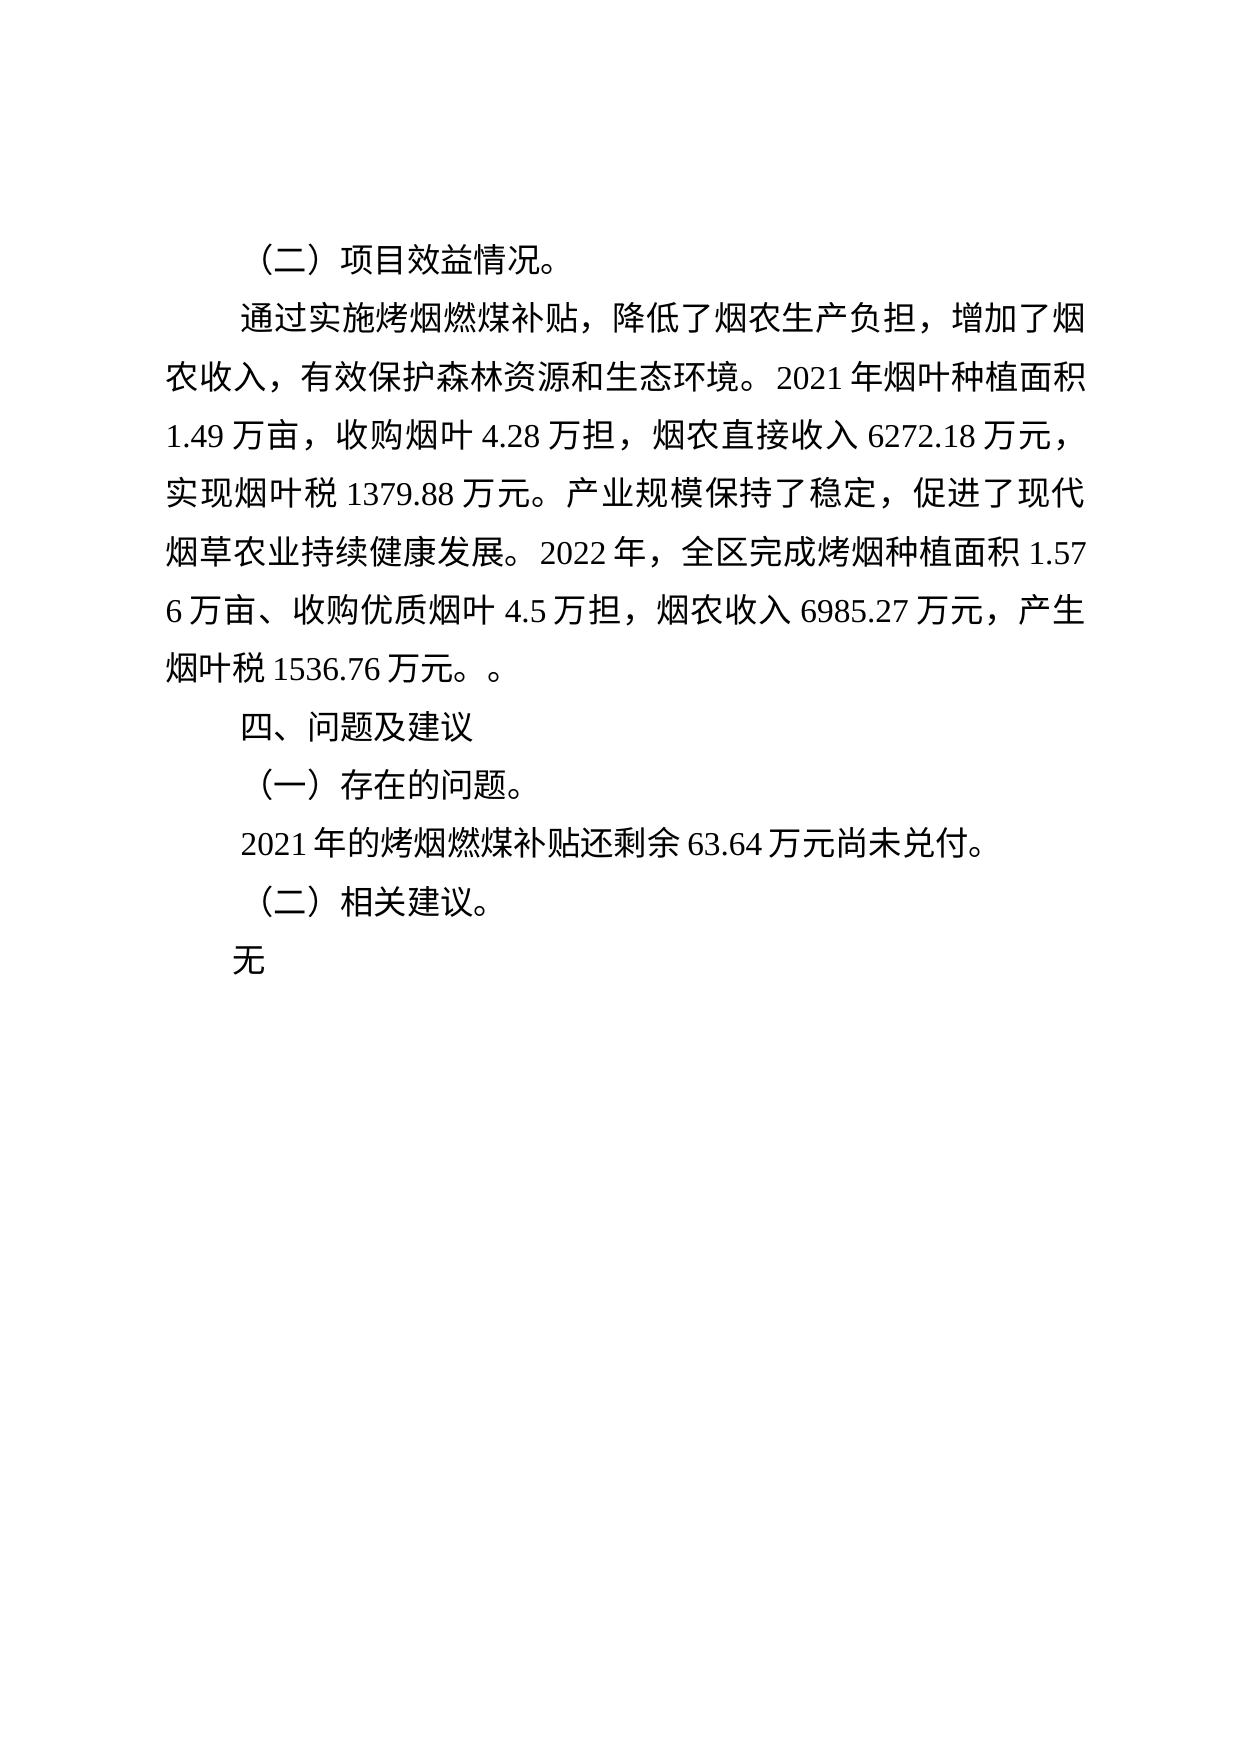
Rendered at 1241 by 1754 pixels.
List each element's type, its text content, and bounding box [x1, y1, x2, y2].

text 通过实施烤烟燃煤补贴，降低了烟农生产负担，增加了烟农收入，有效保护森林资源和生态环境。2021年烟叶种植面积1.49万亩，收购烟叶4.28万担，烟农直接收入6272.18万元，实现烟叶税1379.88万元。产业规模保持了稳定，促进了现代烟草农业持续健康发展。2022年，全区完成烤烟种植面积1.576万亩、收购优质烟叶4.5万担，烟农收入6985.27万元，产生烟叶税1536.76万元。。 [165, 284, 1087, 692]
list 相关建议。 [165, 867, 1087, 926]
text 四、问题及建议 [165, 692, 1087, 751]
text 2021年的烤烟燃煤补贴还剩余63.64万元尚未兑付。 [165, 809, 1087, 867]
text （一）存在的问题。 [165, 751, 1087, 809]
text 无 [165, 926, 1087, 984]
text （二）项目效益情况。 [165, 226, 1087, 284]
